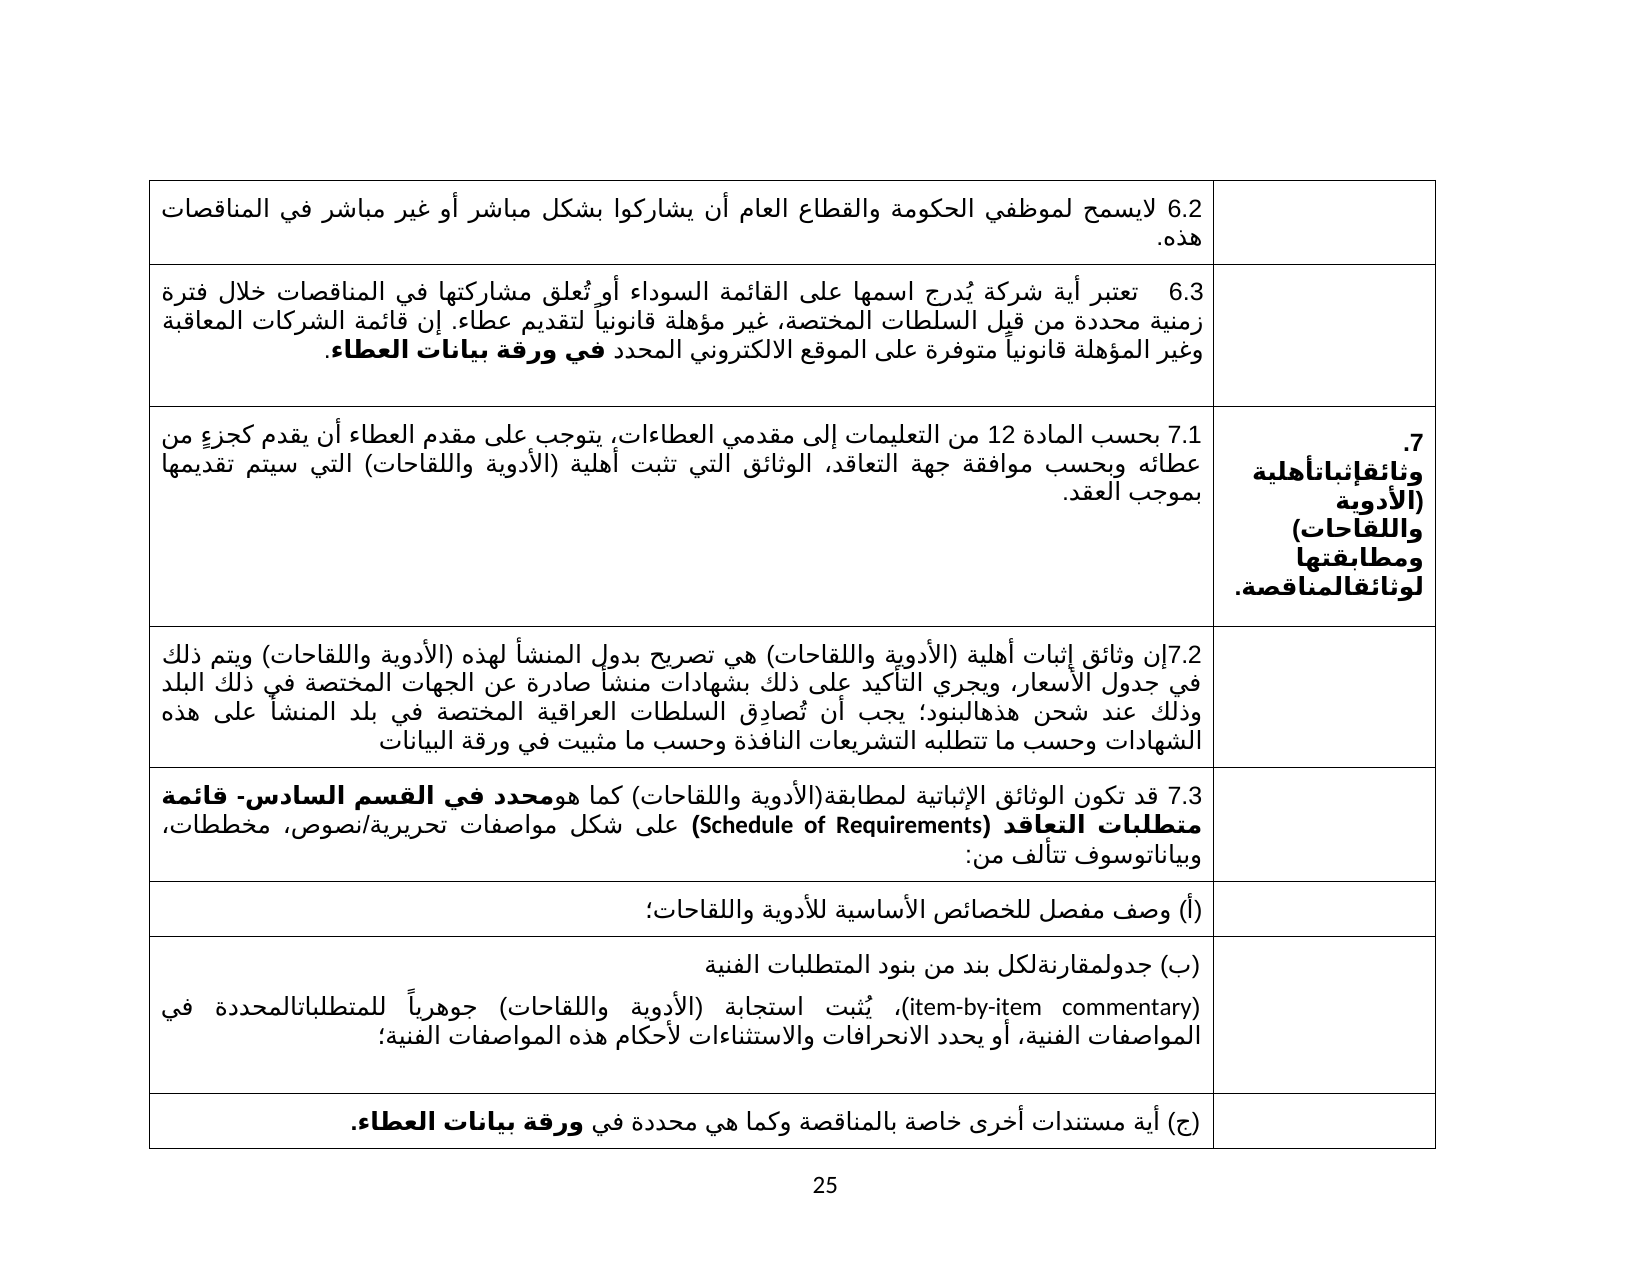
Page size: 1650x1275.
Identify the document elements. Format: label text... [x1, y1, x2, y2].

table_cell [1214, 627, 1435, 767]
table_cell 7. وثائقإثباتأهلية (الأدوية واللقاحات) ومطابقتها لوثائقالمناقصة. [1214, 407, 1435, 626]
table_cell 7.1 بحسب المادة 12 من التعليمات إلى مقدمي العطاءات، يتوجب على مقدم العطاء أن يقدم كجزءٍ من عطائه وبحسب موافقة جهة التعاقد، الوثائق التي تثبت أهلية (الأدوية واللقاحات) التي سيتم تقديمها بموجب العقد. [150, 407, 1213, 626]
table_cell 7.2إن وثائق إثبات أهلية (الأدوية واللقاحات) هي تصريح بدول المنشأ لهذه (الأدوية واللقاحات) ويتم ذلك في جدول الأسعار، ويجري التأكيد على ذلك بشهادات منشأ صادرة عن الجهات المختصة في ذلك البلد وذلك عند شحن هذهالبنود؛ يجب أن تُصادِق السلطات العراقية المختصة في بلد المنشأ على هذه الشهادات وحسب ما تتطلبه التشريعات النافذة وحسب ما مثبيت في ورقة البيانات [150, 627, 1213, 767]
table_cell 6.2 لايسمح لموظفي الحكومة والقطاع العام أن يشاركوا بشكل مباشر أو غير مباشر في المناقصات هذه. [150, 181, 1213, 263]
table_cell [1214, 181, 1435, 263]
table_cell [1214, 1094, 1435, 1148]
table_cell 6.3 تعتبر أية شركة يُدرج اسمها على القائمة السوداء أو تُعلق مشاركتها في المناقصات خلال فترة زمنية محددة من قبل السلطات المختصة، غير مؤهلة قانونياً لتقديم عطاء. إن قائمة الشركات المعاقبة وغير المؤهلة قانونياً متوفرة على الموقع الالكتروني المحدد في ورقة بيانات العطاء. [150, 265, 1213, 406]
table_cell [1214, 768, 1435, 881]
table_cell [1214, 937, 1435, 1093]
table_cell (ب) جدولمقارنةلكل بند من بنود المتطلبات الفنية (item-by-item commentary)، يُثبت استجابة (الأدوية واللقاحات) جوهرياً للمتطلباتالمحددة في المواصفات الفنية، أو يحدد الانحرافات والاستثناءات لأحكام هذه المواصفات الفنية؛ [150, 937, 1213, 1093]
table_cell (ج) أية مستندات أخرى خاصة بالمناقصة وكما هي محددة في ورقة بيانات العطاء. [150, 1094, 1213, 1148]
table_cell 7.3 قد تكون الوثائق الإثباتية لمطابقة(الأدوية واللقاحات) كما هومحدد في القسم السادس- قائمة متطلبات التعاقد (Schedule of Requirements) على شكل مواصفات تحريرية/نصوص، مخططات، وبياناتوسوف تتألف من: [150, 768, 1213, 881]
table_cell [1214, 882, 1435, 936]
table_cell (أ) وصف مفصل للخصائص الأساسية للأدوية واللقاحات؛ [150, 882, 1213, 936]
table_cell [1214, 265, 1435, 406]
